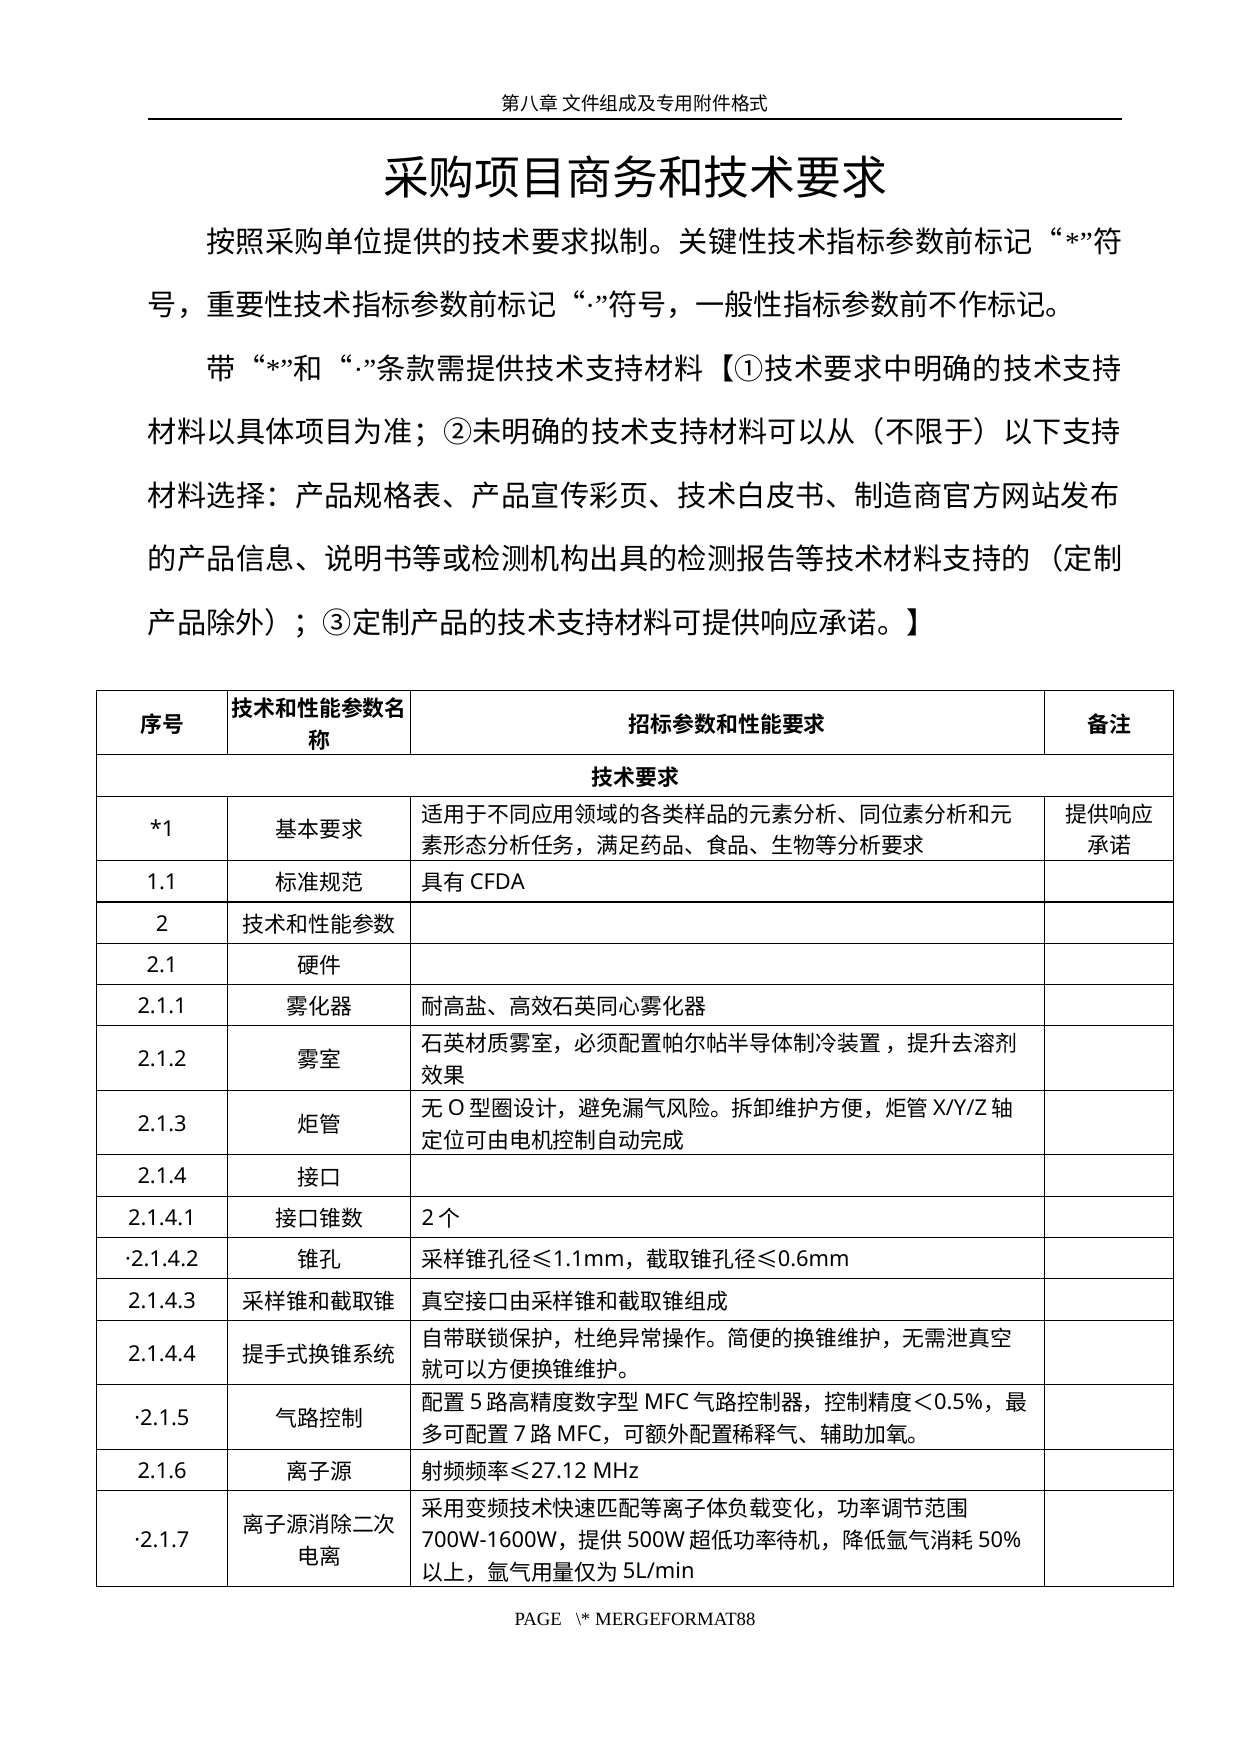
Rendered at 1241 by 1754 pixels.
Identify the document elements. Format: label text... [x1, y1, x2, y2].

table_cell 基本要求 [228, 797, 410, 860]
table_cell [411, 1155, 1044, 1196]
table_cell 配置5路高精度数字型MFC气路控制器，控制精度＜0.5%，最多可配置7路MFC，可额外配置稀释气、辅助加氧。 [411, 1385, 1044, 1449]
table_cell 2.1.4.1 [97, 1197, 227, 1237]
table_cell 炬管 [228, 1091, 410, 1154]
table_cell 硬件 [228, 944, 410, 984]
table_cell *1 [97, 797, 227, 860]
table_cell [1045, 1026, 1173, 1090]
table_cell 2.1.6 [97, 1450, 227, 1490]
table_cell [1045, 1385, 1173, 1449]
table_cell [1045, 1491, 1173, 1586]
table_cell [1045, 1279, 1173, 1320]
table_cell [1045, 1321, 1173, 1384]
table_cell 2个 [411, 1197, 1044, 1237]
table_cell 真空接口由采样锥和截取锥组成 [411, 1279, 1044, 1320]
table_cell 2.1.4.3 [97, 1279, 227, 1320]
table_cell ·2.1.7 [97, 1491, 227, 1586]
table_cell ·2.1.4.2 [97, 1238, 227, 1278]
table_header 招标参数和性能要求 [411, 691, 1044, 754]
table_cell 气路控制 [228, 1385, 410, 1449]
table_cell [1045, 1155, 1173, 1196]
table_cell 1.1 [97, 861, 227, 901]
table_cell [1045, 861, 1173, 901]
table_cell 2.1 [97, 944, 227, 984]
table_cell 提供响应承诺 [1045, 797, 1173, 860]
table_cell [1045, 944, 1173, 984]
text 带“*”和“·”条款需提供技术支持材料【①技术要求中明确的技术支持材料以具体项目为准；②未明确的技术支持材料可以从（不限于）以下支持材料选择：产品规格表、产品宣传彩页、技术白皮书、制造商官方网站发布的产品信息、说明书等或检测机构出具的检测报告等技术材料支持的（定制产品除外）；③定制产品的技术支持材料可提供响应承诺。】 [148, 345, 1122, 641]
table_cell 射频频率≤27.12 MHz [411, 1450, 1044, 1490]
table_cell ·2.1.5 [97, 1385, 227, 1449]
table_cell 具有CFDA [411, 861, 1044, 901]
table_cell [1045, 985, 1173, 1025]
table_cell 采样锥和截取锥 [228, 1279, 410, 1320]
table_cell 2.1.4 [97, 1155, 227, 1196]
table_cell 耐高盐、高效石英同心雾化器 [411, 985, 1044, 1025]
table_header 备注 [1045, 691, 1173, 754]
table_cell 离子源消除二次电离 [228, 1491, 410, 1586]
table_cell 石英材质雾室，必须配置帕尔帖半导体制冷装置 ，提升去溶剂效果 [411, 1026, 1044, 1090]
text 按照采购单位提供的技术要求拟制。关键性技术指标参数前标记“*”符号，重要性技术指标参数前标记“·”符号，一般性指标参数前不作标记。 [148, 218, 1122, 324]
table_cell 采用变频技术快速匹配等离子体负载变化，功率调节范围700W-1600W，提供500W超低功率待机，降低氩气消耗50%以上，氩气用量仅为5L/min [411, 1491, 1044, 1586]
table_cell 锥孔 [228, 1238, 410, 1278]
table_cell [1045, 1450, 1173, 1490]
table_cell [1045, 1091, 1173, 1154]
table_cell 技术和性能参数 [228, 903, 410, 943]
table_cell 接口 [228, 1155, 410, 1196]
table_cell [411, 944, 1044, 984]
table_cell 2.1.2 [97, 1026, 227, 1090]
table_cell [1045, 903, 1173, 943]
table_cell 2.1.1 [97, 985, 227, 1025]
table_cell 技术要求 [97, 755, 1173, 796]
table_cell 雾化器 [228, 985, 410, 1025]
table_cell 自带联锁保护，杜绝异常操作。简便的换锥维护，无需泄真空就可以方便换锥维护。 [411, 1321, 1044, 1384]
table_cell 提手式换锥系统 [228, 1321, 410, 1384]
table_cell 离子源 [228, 1450, 410, 1490]
table_cell 接口锥数 [228, 1197, 410, 1237]
table_cell 2.1.4.4 [97, 1321, 227, 1384]
subtitle 采购项目商务和技术要求 [148, 148, 1122, 206]
table_header 技术和性能参数名称 [228, 691, 410, 754]
table_cell 2 [97, 903, 227, 943]
table_cell 标准规范 [228, 861, 410, 901]
table_cell [1045, 1238, 1173, 1278]
table_cell [411, 903, 1044, 943]
table_header 序号 [97, 691, 227, 754]
table_cell 适用于不同应用领域的各类样品的元素分析、同位素分析和元素形态分析任务，满足药品、食品、生物等分析要求 [411, 797, 1044, 860]
table_cell 雾室 [228, 1026, 410, 1090]
table_cell 无O型圈设计，避免漏气风险。拆卸维护方便，炬管X/Y/Z轴定位可由电机控制自动完成 [411, 1091, 1044, 1154]
table_cell [1045, 1197, 1173, 1237]
table_cell 2.1.3 [97, 1091, 227, 1154]
table_cell 采样锥孔径≤1.1mm，截取锥孔径≤0.6mm [411, 1238, 1044, 1278]
